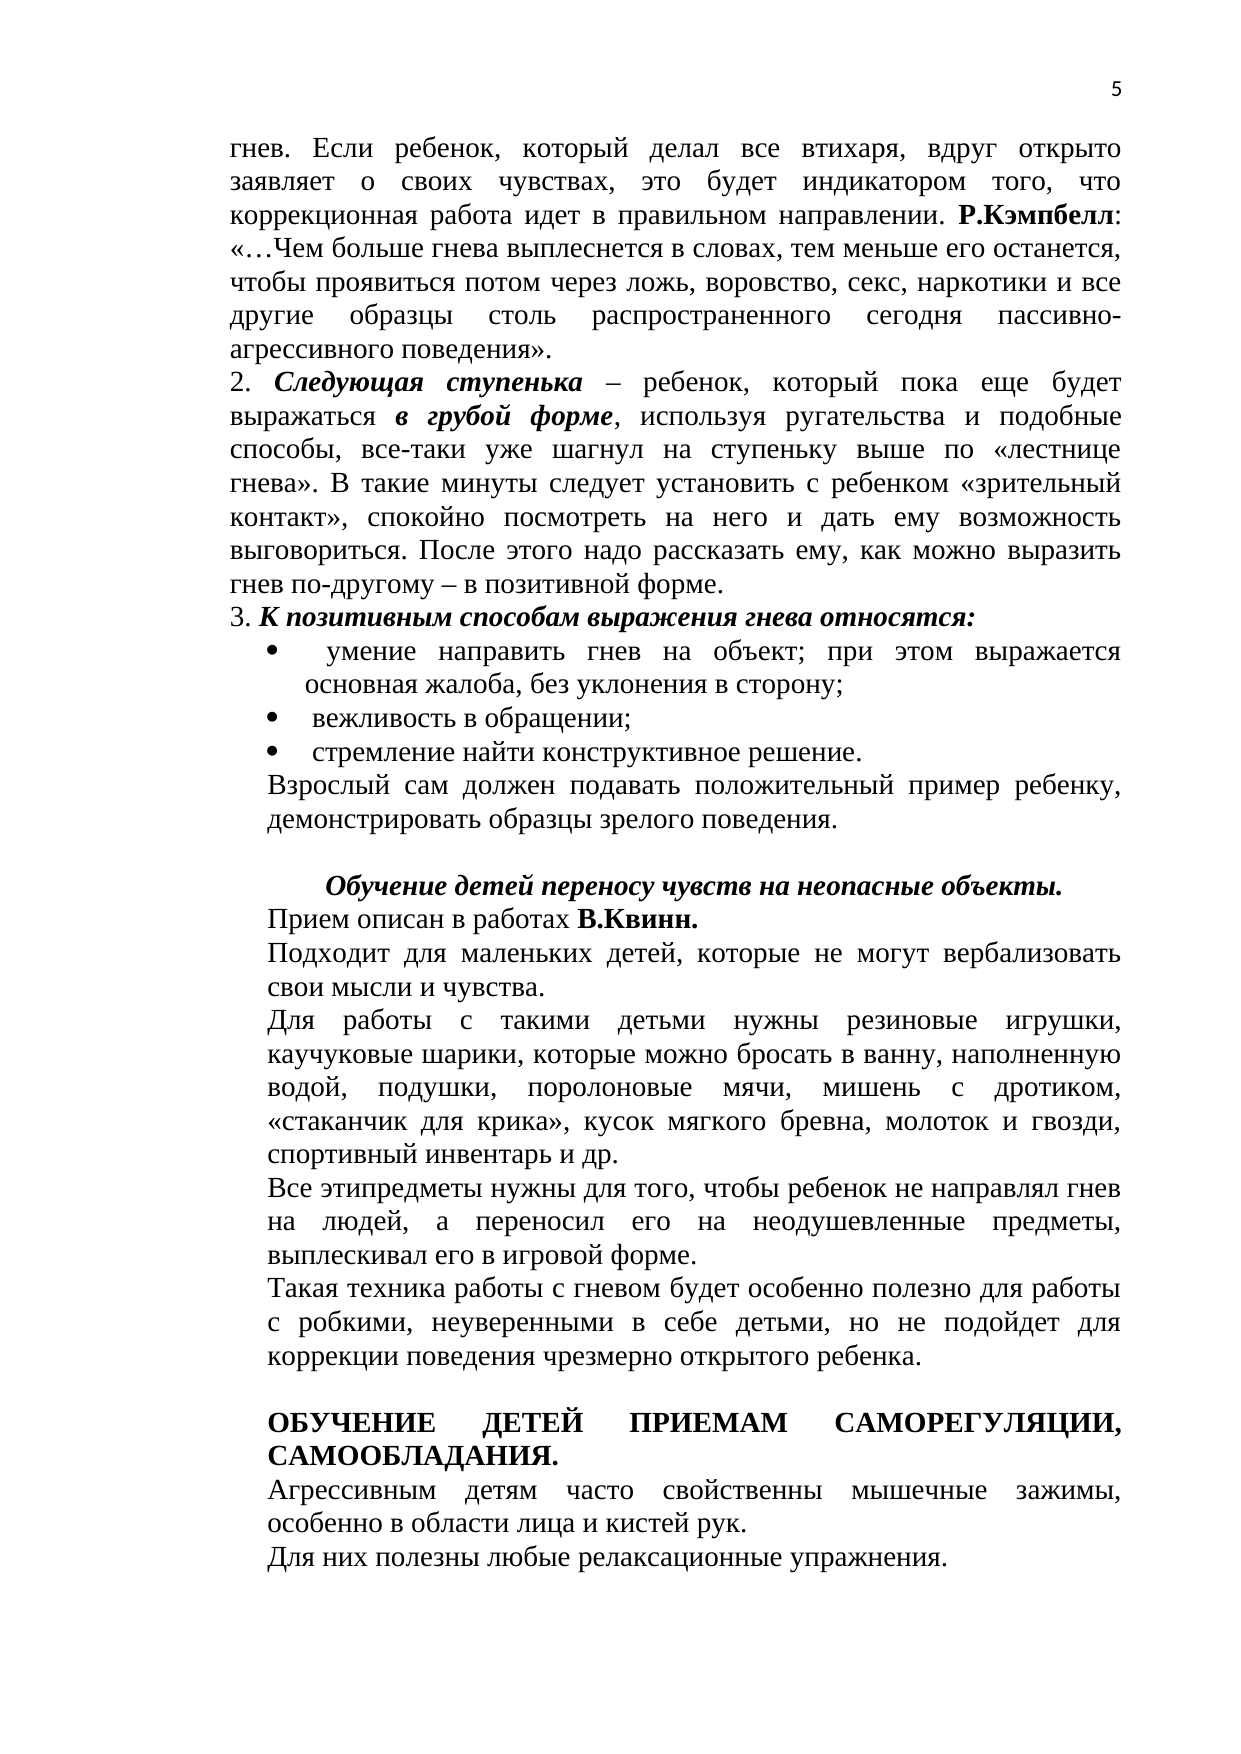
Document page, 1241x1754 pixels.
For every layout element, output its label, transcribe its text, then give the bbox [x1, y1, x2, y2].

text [229, 130, 1122, 364]
text Все этипредметы нужны для того, чтобы ребенок не направлял гнев на людей, а переносил его на неодушевленные предметы, выплескивал его в игровой форме. [267, 1170, 1122, 1271]
text Такая техника работы с гневом будет особенно полезно для работы с робкими, неуверенными в себе детьми, но не подойдет для коррекции поведения чрезмерно открытого ребенка. [267, 1271, 1122, 1371]
text Подходит для маленьких детей, которые не могут вербализовать свои мысли и чувства. [267, 935, 1122, 1002]
text Прием описан в работах В.Квинн. [267, 902, 1122, 935]
text Для работы с такими детьми нужны резиновые игрушки, каучуковые шарики, которые можно бросать в ванну, наполненную водой, подушки, поролоновые мячи, мишень с дротиком, «стаканчик для крика», кусок мягкого бревна, молоток и гвозди, спортивный инвентарь и др. [267, 1002, 1122, 1170]
text Обучение детей переносу чувств на неопасные объекты. [267, 868, 1122, 902]
list стремление найти конструктивное решение. [267, 734, 1122, 767]
list вежливость в обращении; [267, 700, 1122, 734]
text ОБУЧЕНИЕ ДЕТЕЙ ПРИЕМАМ САМОРЕГУЛЯЦИИ, САМООБЛАДАНИЯ. [267, 1405, 1122, 1472]
text 3. К позитивным способам выражения гнева относятся: [229, 599, 1122, 633]
text Агрессивным детям часто свойственны мышечные зажимы, особенно в области лица и кистей рук. [267, 1472, 1122, 1539]
text 2. Следующая ступенька – ребенок, который пока еще будет выражаться в грубой форме, используя ругательства и подобные способы, все-таки уже шагнул на ступеньку выше по «лестнице гнева». В такие минуты следует установить с ребенком «зрительный контакт», спокойно посмотреть на него и дать ему возможность выговориться. После этого надо рассказать ему, как можно выразить гнев по-другому – в позитивной форме. [229, 364, 1122, 599]
list умение направить гнев на объект; при этом выражается основная жалоба, без уклонения в сторону; [267, 633, 1122, 700]
text Для них полезны любые релаксационные упражнения. [267, 1539, 1122, 1572]
text Взрослый сам должен подавать положительный пример ребенку, демонстрировать образцы зрелого поведения. [267, 767, 1122, 834]
